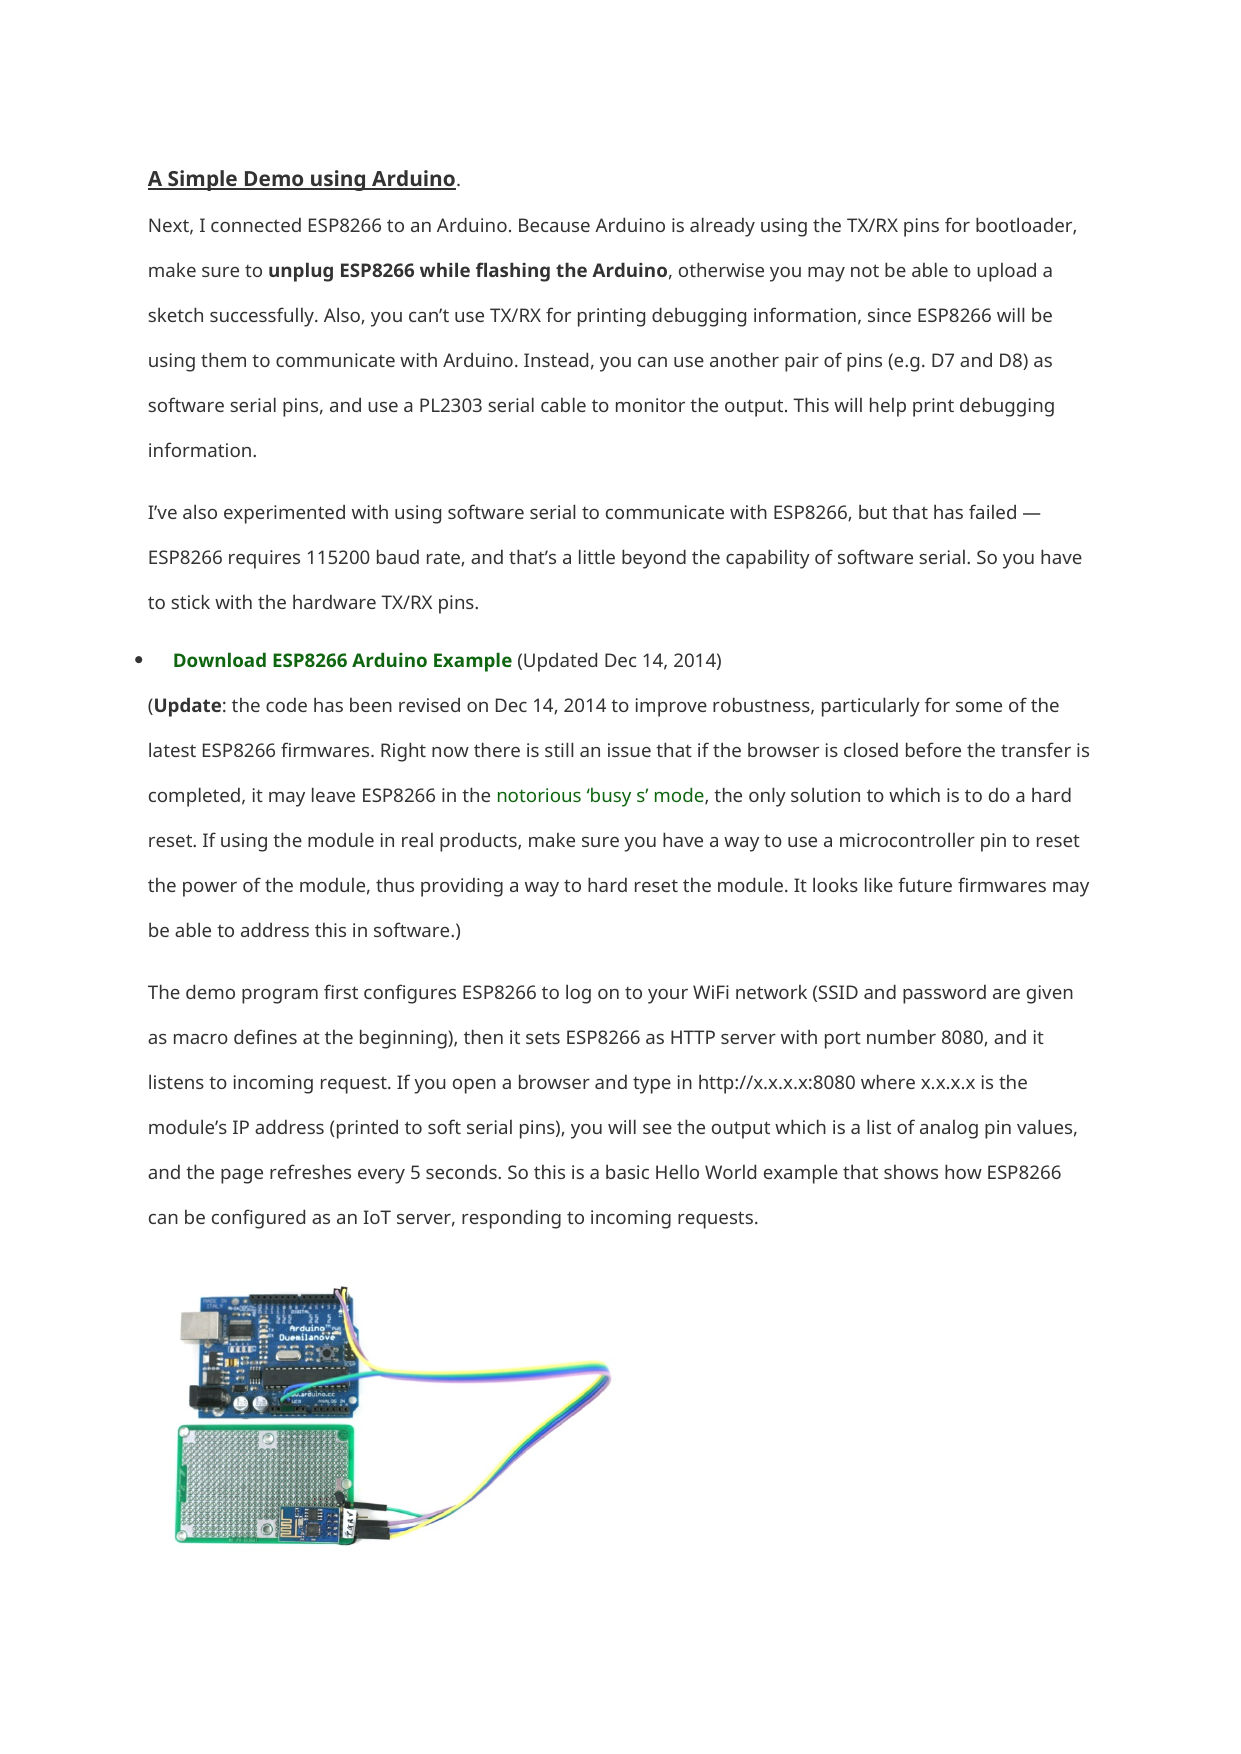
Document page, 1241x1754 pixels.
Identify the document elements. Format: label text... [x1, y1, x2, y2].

text A Simple Demo using Arduino. Next, I connected ESP8266 to an Arduino. Because Arduino is already using the TX/RX pins for bootloader, make sure to unplug ESP8266 while flashing the Arduino, otherwise you may not be able to upload a sketch successfully. Also, you can’t use TX/RX for printing debugging information, since ESP8266 will be using them to communicate with Arduino. Instead, you can use another pair of pins (e.g. D7 and D8) as software serial pins, and use a PL2303 serial cable to monitor the output. This will help print debugging information. [148, 148, 1093, 463]
text (Update: the code has been revised on Dec 14, 2014 to improve robustness, particularly for some of the latest ESP8266 firmwares. Right now there is still an issue that if the browser is closed before the transfer is completed, it may leave ESP8266 in the notorious ‘busy s’ mode, the only solution to which is to do a hard reset. If using the module in real products, make sure you have a way to use a microcontroller pin to reset the power of the module, thus providing a way to hard reset the module. It looks like future firmwares may be able to address this in software.) [148, 673, 1093, 943]
picture [147, 1247, 617, 1599]
list Download ESP8266 Arduino Example (Updated Dec 14, 2014) [135, 633, 1068, 673]
text The demo program first configures ESP8266 to log on to your WiFi network (SSID and password are given as macro defines at the beginning), then it sets ESP8266 as HTTP server with port number 8080, and it listens to incoming request. If you open a browser and type in http://x.x.x.x:8080 where x.x.x.x is the module’s IP address (printed to soft serial pins), you will see the output which is a list of analog pin values, and the page refreshes every 5 seconds. So this is a basic Hello World example that shows how ESP8266 can be configured as an IoT server, responding to incoming requests. [148, 960, 1093, 1230]
text I’ve also experimented with using software serial to communicate with ESP8266, but that has failed — ESP8266 requires 115200 baud rate, and that’s a little beyond the capability of software serial. So you have to stick with the hardware TX/RX pins. [148, 480, 1093, 615]
